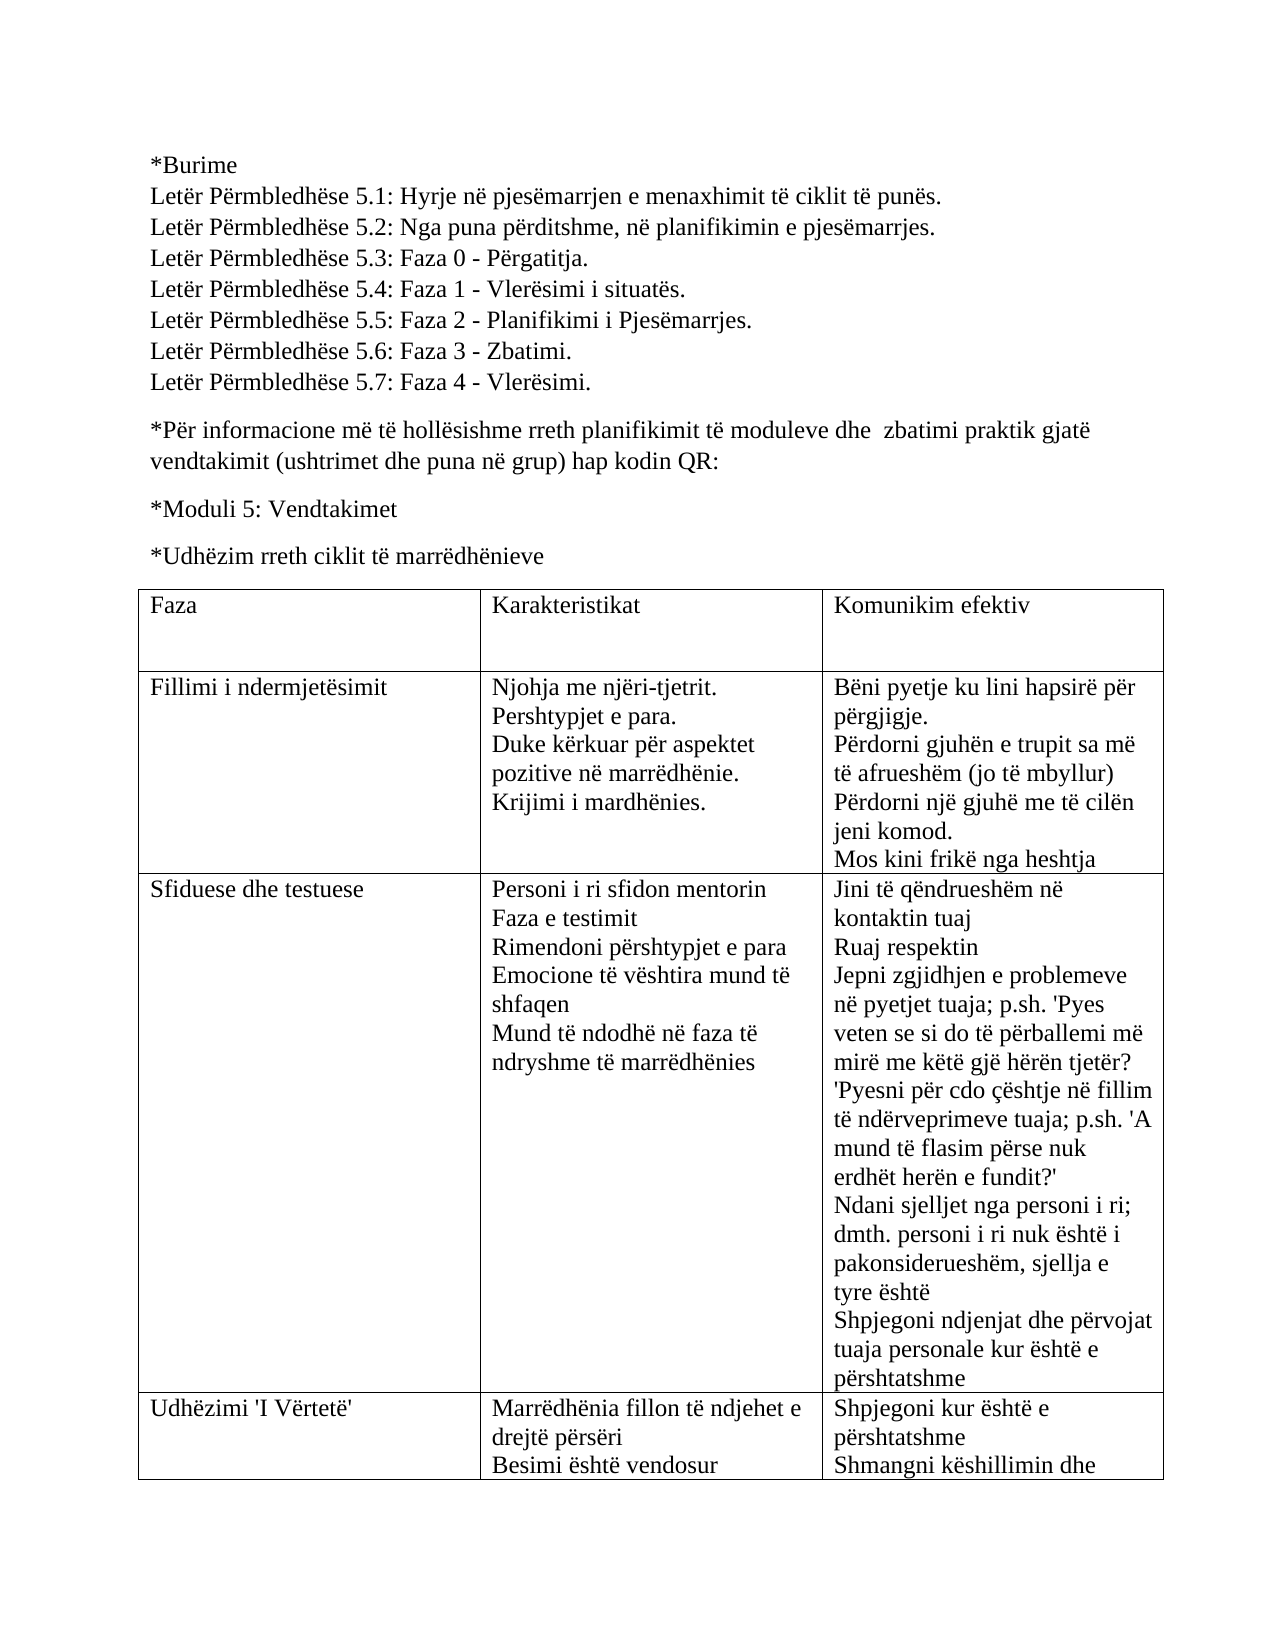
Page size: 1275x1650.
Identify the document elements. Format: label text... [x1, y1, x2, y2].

table_header Karakteristikat [481, 590, 822, 671]
text *Për informacione më të hollësishme rreth planifikimit të moduleve dhe zbatimi praktik gjatë vendtakimit (ushtrimet dhe puna në grup) hap kodin QR: [150, 415, 1125, 475]
table_cell Bëni pyetje ku lini hapsirë për përgjigje. Përdorni gjuhën e trupit sa më të afrueshëm (jo të mbyllur) Përdorni një gjuhë me të cilën jeni komod. Mos kini frikë nga heshtja [823, 672, 1163, 873]
table_cell Personi i ri sfidon mentorin Faza e testimit Rimendoni përshtypjet e para Emocione të vështira mund të shfaqen Mund të ndodhë në faza të ndryshme të marrëdhënies [481, 874, 822, 1392]
table_cell Fillimi i ndermjetësimit [139, 672, 480, 873]
table_cell Njohja me njëri-tjetrit. Pershtypjet e para. Duke kërkuar për aspektet pozitive në marrëdhënie. Krijimi i mardhënies. [481, 672, 822, 873]
text *Udhëzim rreth ciklit të marrëdhënieve [150, 541, 1125, 570]
table_header Faza [139, 590, 480, 671]
table_cell Sfiduese dhe testuese [139, 874, 480, 1392]
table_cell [139, 1393, 480, 1479]
table_header Komunikim efektiv [823, 590, 1163, 671]
text *Moduli 5: Vendtakimet [150, 494, 1125, 522]
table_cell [481, 1393, 822, 1479]
table_cell Jini të qëndrueshëm në kontaktin tuaj Ruaj respektin Jepni zgjidhjen e problemeve në pyetjet tuaja; p.sh. 'Pyes veten se si do të përballemi më mirë me këtë gjë hërën tjetër? 'Pyesni për cdo çështje në fillim të ndërveprimeve tuaja; p.sh. 'A mund të flasim përse nuk erdhët herën e fundit?' Ndani sjelljet nga personi i ri; dmth. personi i ri nuk është i pakonsiderueshëm, sjellja e tyre është Shpjegoni ndjenjat dhe përvojat tuaja personale kur është e përshtatshme [823, 874, 1163, 1392]
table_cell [823, 1393, 1163, 1479]
text *Burime Letër Përmbledhëse 5.1: Hyrje në pjesëmarrjen e menaxhimit të ciklit të punës. Letër Përmbledhëse 5.2: Nga puna përditshme, në planifikimin e pjesëmarrjes. Letër Përmbledhëse 5.3: Faza 0 - Përgatitja. Letër Përmbledhëse 5.4: Faza 1 - Vlerësimi i situatës. Letër Përmbledhëse 5.5: Faza 2 - Planifikimi i Pjesëmarrjes. Letër Përmbledhëse 5.6: Faza 3 - Zbatimi. Letër Përmbledhëse 5.7: Faza 4 - Vlerësimi. [150, 150, 1125, 396]
